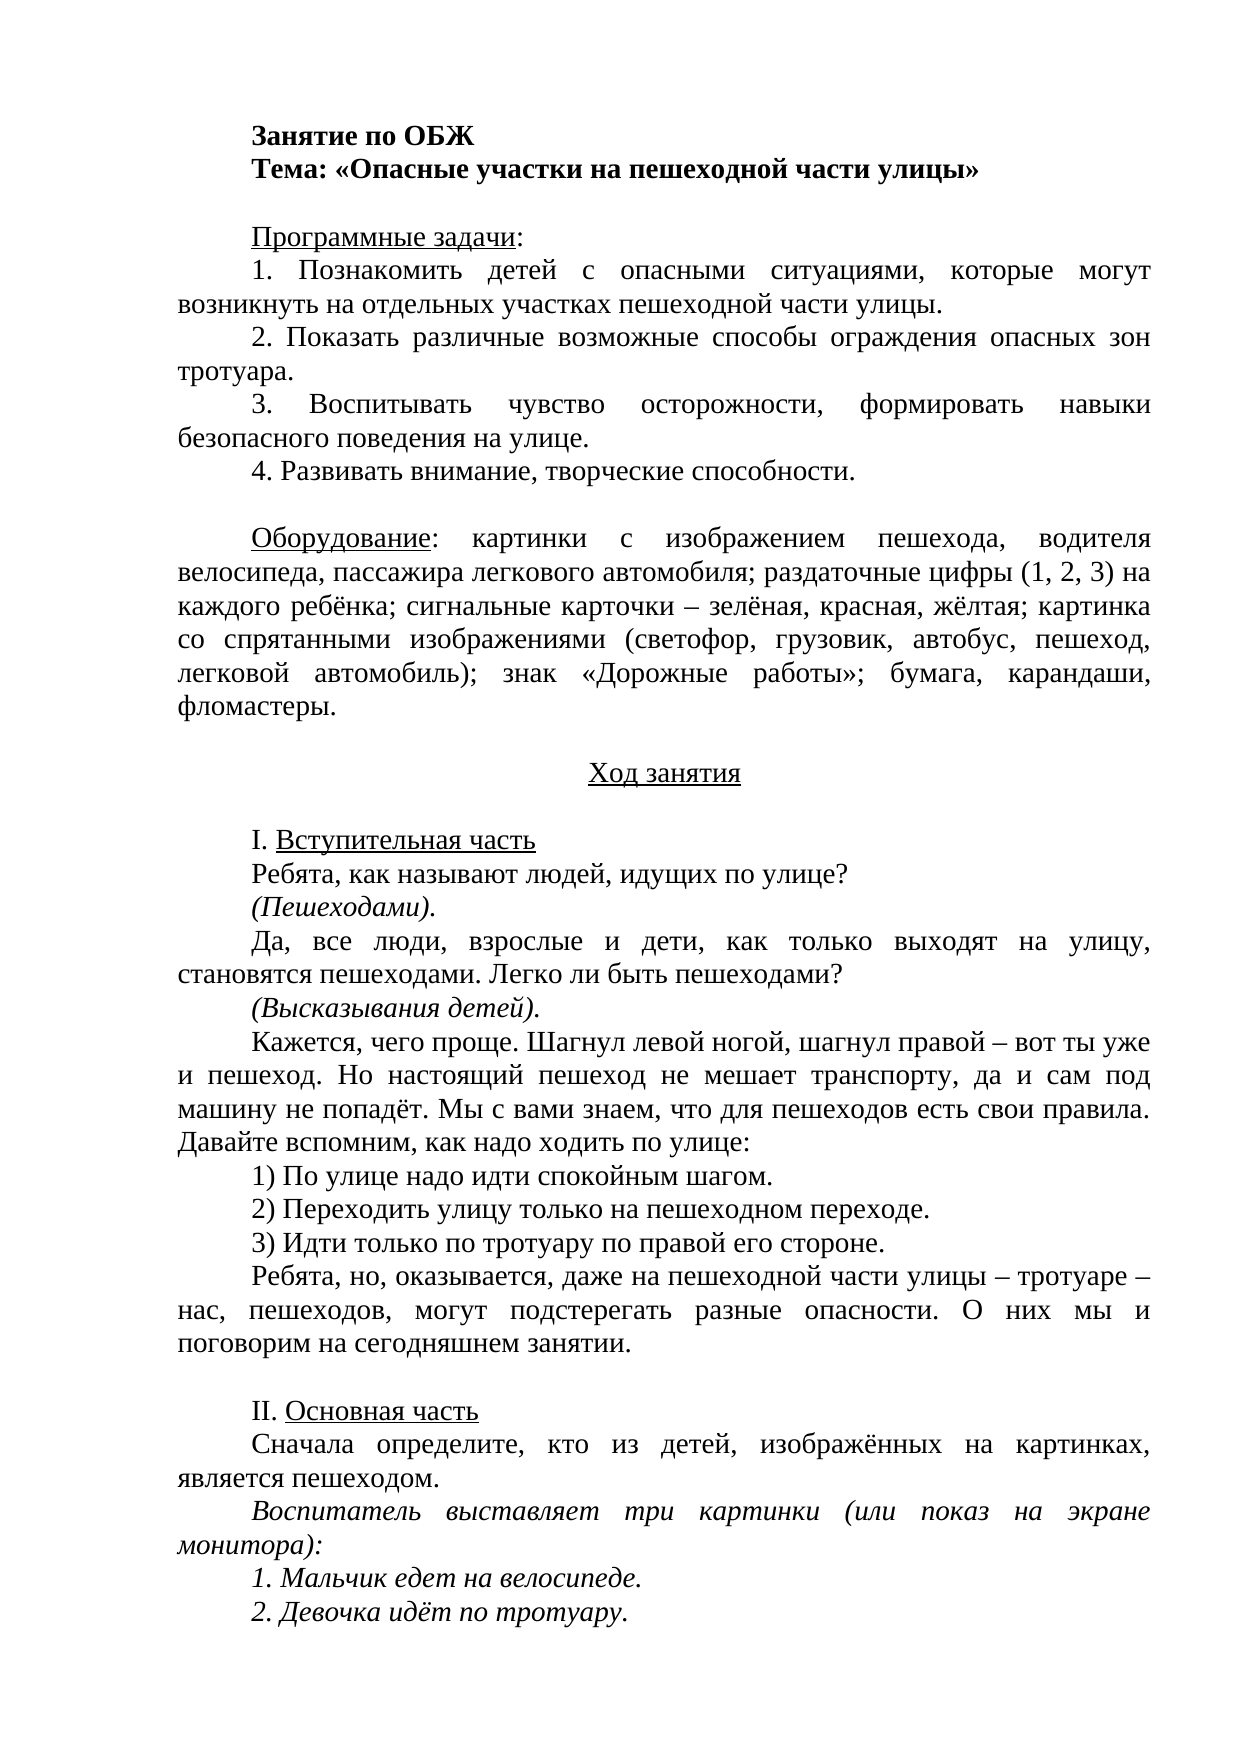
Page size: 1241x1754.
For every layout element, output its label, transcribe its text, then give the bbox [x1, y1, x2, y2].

text 1. Познакомить детей с опасными ситуациями, которые могут возникнуть на отдельных участках пешеходной части улицы. [177, 252, 1152, 319]
text Ребята, но, оказывается, даже на пешеходной части улицы – тротуаре – нас, пешеходов, могут подстерегать разные опасности. О них мы и поговорим на сегодняшнем занятии. [177, 1258, 1152, 1359]
text Ребята, как называют людей, идущих по улице? [177, 856, 1152, 889]
text 3) Идти только по тротуару по правой его стороне. [177, 1225, 1152, 1258]
text (Высказывания детей). [177, 990, 1152, 1024]
text Да, все люди, взрослые и дети, как только выходят на улицу, становятся пешеходами. Легко ли быть пешеходами? [177, 923, 1152, 990]
text Ι. Вступительная часть [177, 822, 1152, 856]
text 2. Девочка идёт по тротуару. [177, 1594, 1152, 1627]
text 2. Показать различные возможные способы ограждения опасных зон тротуара. [177, 319, 1152, 386]
text Занятие по ОБЖ [177, 118, 1152, 152]
text ΙΙ. Основная часть [177, 1393, 1152, 1426]
text Сначала определите, кто из детей, изображённых на картинках, является пешеходом. [177, 1426, 1152, 1493]
text Тема: «Опасные участки на пешеходной части улицы» [177, 152, 1152, 185]
text (Пешеходами). [177, 889, 1152, 923]
text Кажется, чего проще. Шагнул левой ногой, шагнул правой – вот ты уже и пешеход. Но настоящий пешеход не мешает транспорту, да и сам под машину не попадёт. Мы с вами знаем, что для пешеходов есть свои правила. Давайте вспомним, как надо ходить по улице: [177, 1024, 1152, 1158]
text 1) По улице надо идти спокойным шагом. [177, 1158, 1152, 1191]
text 4. Развивать внимание, творческие способности. [177, 453, 1152, 487]
text Воспитатель выставляет три картинки (или показ на экране монитора): [177, 1493, 1152, 1560]
text 2) Переходить улицу только на пешеходном переходе. [177, 1191, 1152, 1225]
text Программные задачи: [177, 219, 1152, 252]
text 3. Воспитывать чувство осторожности, формировать навыки безопасного поведения на улице. [177, 386, 1152, 453]
text Оборудование: картинки с изображением пешехода, водителя велосипеда, пассажира легкового автомобиля; раздаточные цифры (1, 2, 3) на каждого ребёнка; сигнальные карточки – зелёная, красная, жёлтая; картинка со спрятанными изображениями (светофор, грузовик, автобус, пешеход, легковой автомобиль); знак «Дорожные работы»; бумага, карандаши, фломастеры. [177, 521, 1152, 722]
text Ход занятия [177, 755, 1152, 789]
text 1. Мальчик едет на велосипеде. [177, 1560, 1152, 1594]
